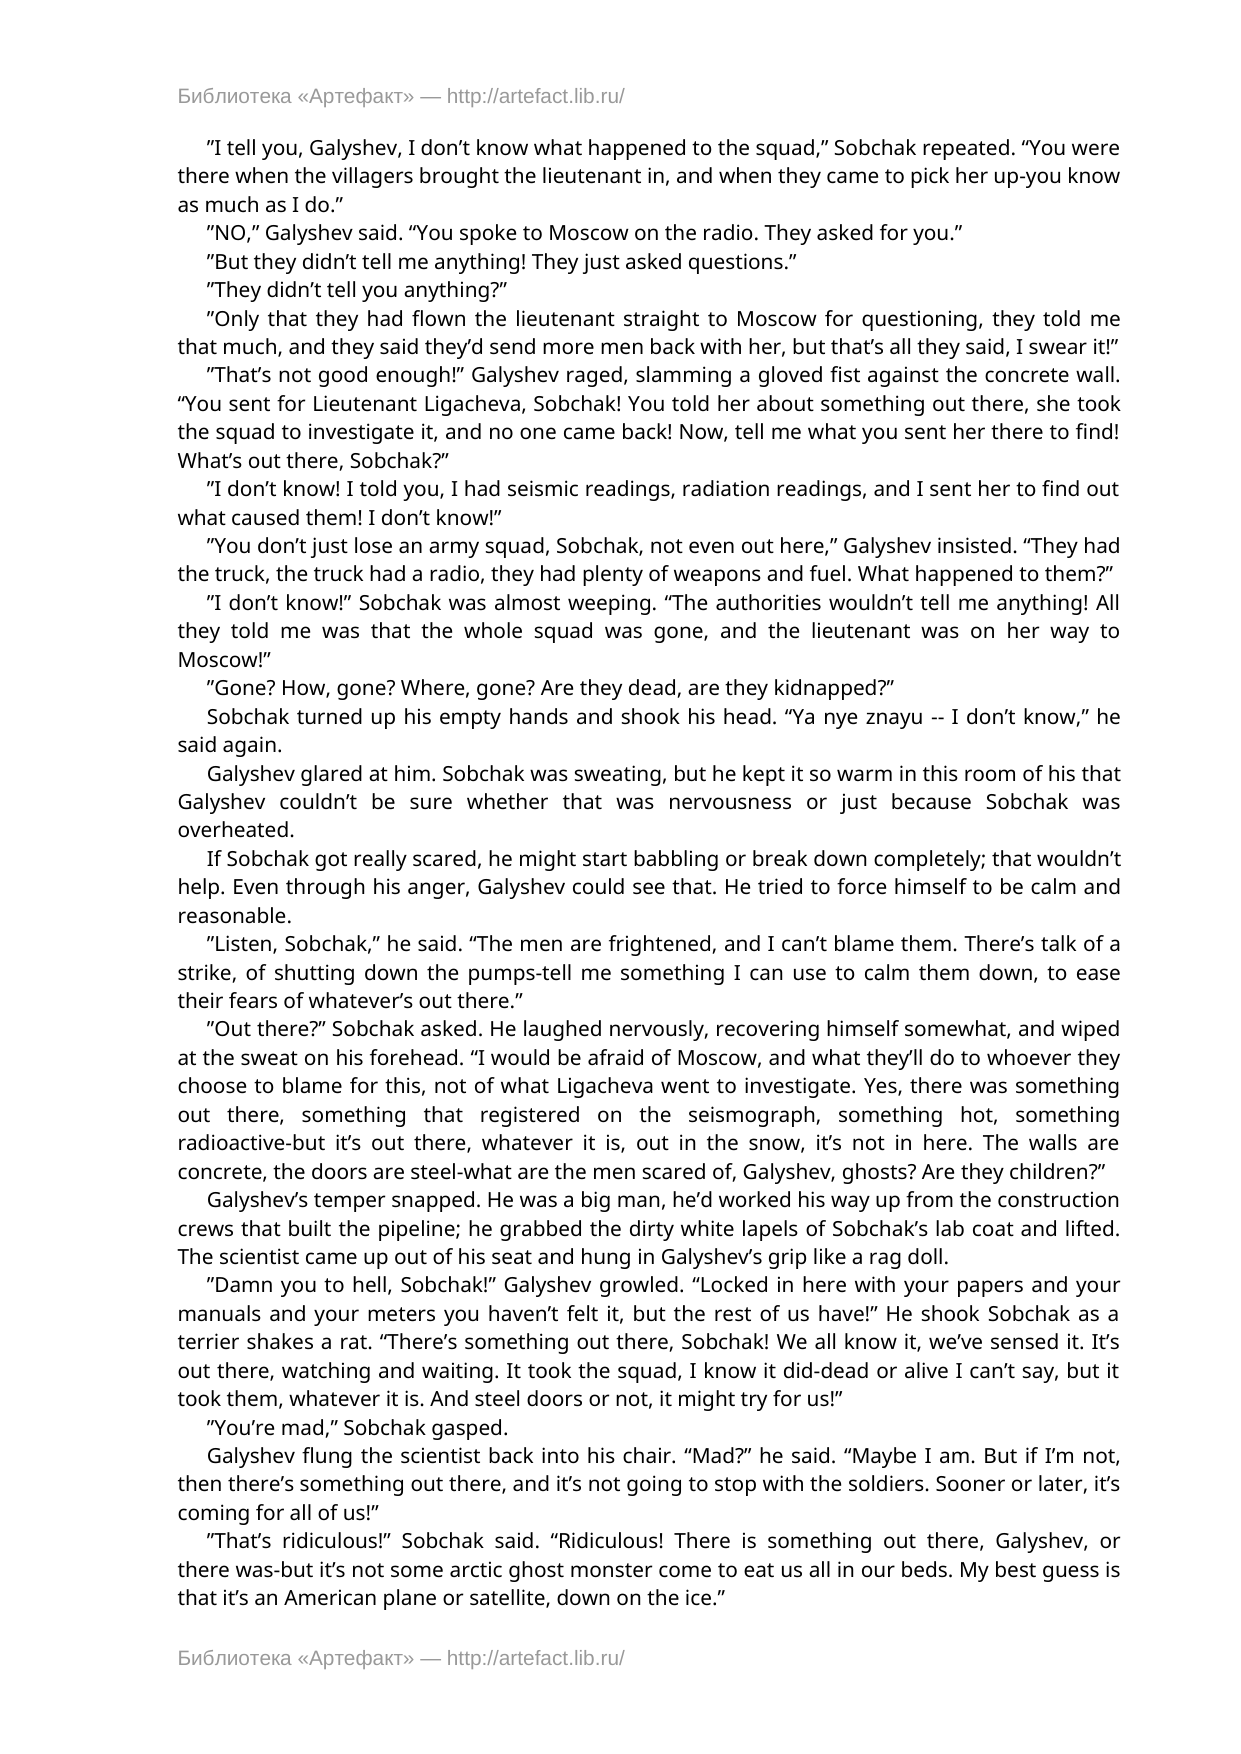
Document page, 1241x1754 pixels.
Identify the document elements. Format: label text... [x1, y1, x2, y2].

text ”They didn’t tell you anything?” [177, 275, 1122, 304]
text Galyshev flung the scientist back into his chair. “Mad?” he said. “Maybe I am. But if I’m not, then there’s something out there, and it’s not going to stop with the soldiers. Sooner or later, it’s coming for all of us!” [177, 1441, 1122, 1526]
text ”Gone? How, gone? Where, gone? Are they dead, are they kidnapped?” [177, 673, 1122, 702]
text ”NO,” Galyshev said. “You spoke to Moscow on the radio. They asked for you.” [177, 218, 1122, 247]
text ”I don’t know!” Sobchak was almost weeping. “The authorities wouldn’t tell me anything! All they told me was that the whole squad was gone, and the lieutenant was on her way to Moscow!” [177, 588, 1122, 673]
text ”I don’t know! I told you, I had seismic readings, radiation readings, and I sent her to find out what caused them! I don’t know!” [177, 474, 1122, 531]
text Sobchak turned up his empty hands and shook his head. “Ya nye znayu -- I don’t know,” he said again. [177, 702, 1122, 759]
text ”That’s not good enough!” Galyshev raged, slamming a gloved fist against the concrete wall. “You sent for Lieutenant Ligacheva, Sobchak! You told her about something out there, she took the squad to investigate it, and no one came back! Now, tell me what you sent her there to find! What’s out there, Sobchak?” [177, 361, 1122, 474]
text ”I tell you, Galyshev, I don’t know what happened to the squad,” Sobchak repeated. “You were there when the villagers brought the lieutenant in, and when they came to pick her up-you know as much as I do.” [177, 133, 1122, 218]
text ”Only that they had flown the lieutenant straight to Moscow for questioning, they told me that much, and they said they’d send more men back with her, but that’s all they said, I swear it!” [177, 304, 1122, 361]
text Galyshev glared at him. Sobchak was sweating, but he kept it so warm in this room of his that Galyshev couldn’t be sure whether that was nervousness or just because Sobchak was overheated. [177, 759, 1122, 844]
text ”You don’t just lose an army squad, Sobchak, not even out here,” Galyshev insisted. “They had the truck, the truck had a radio, they had plenty of weapons and fuel. What happened to them?” [177, 531, 1122, 588]
text Galyshev’s temper snapped. He was a big man, he’d worked his way up from the construction crews that built the pipeline; he grabbed the dirty white lapels of Sobchak’s lab coat and lifted. The scientist came up out of his seat and hung in Galyshev’s grip like a rag doll. [177, 1185, 1122, 1271]
text If Sobchak got really scared, he might start babbling or break down completely; that wouldn’t help. Even through his anger, Galyshev could see that. He tried to force himself to be calm and reasonable. [177, 844, 1122, 929]
text ”That’s ridiculous!” Sobchak said. “Ridiculous! There is something out there, Galyshev, or there was-but it’s not some arctic ghost monster come to eat us all in our beds. My best guess is that it’s an American plane or satellite, down on the ice.” [177, 1526, 1122, 1612]
text ”You’re mad,” Sobchak gasped. [177, 1413, 1122, 1441]
text ”Damn you to hell, Sobchak!” Galyshev growled. “Locked in here with your papers and your manuals and your meters you haven’t felt it, but the rest of us have!” He shook Sobchak as a terrier shakes a rat. “There’s something out there, Sobchak! We all know it, we’ve sensed it. It’s out there, watching and waiting. It took the squad, I know it did-dead or alive I can’t say, but it took them, whatever it is. And steel doors or not, it might try for us!” [177, 1271, 1122, 1413]
text ”Listen, Sobchak,” he said. “The men are frightened, and I can’t blame them. There’s talk of a strike, of shutting down the pumps-tell me something I can use to calm them down, to ease their fears of whatever’s out there.” [177, 929, 1122, 1014]
text ”Out there?” Sobchak asked. He laughed nervously, recovering himself somewhat, and wiped at the sweat on his forehead. “I would be afraid of Moscow, and what they’ll do to whoever they choose to blame for this, not of what Ligacheva went to investigate. Yes, there was something out there, something that registered on the seismograph, something hot, something radioactive-but it’s out there, whatever it is, out in the snow, it’s not in here. The walls are concrete, the doors are steel-what are the men scared of, Galyshev, ghosts? Are they children?” [177, 1014, 1122, 1185]
text ”But they didn’t tell me anything! They just asked questions.” [177, 247, 1122, 275]
